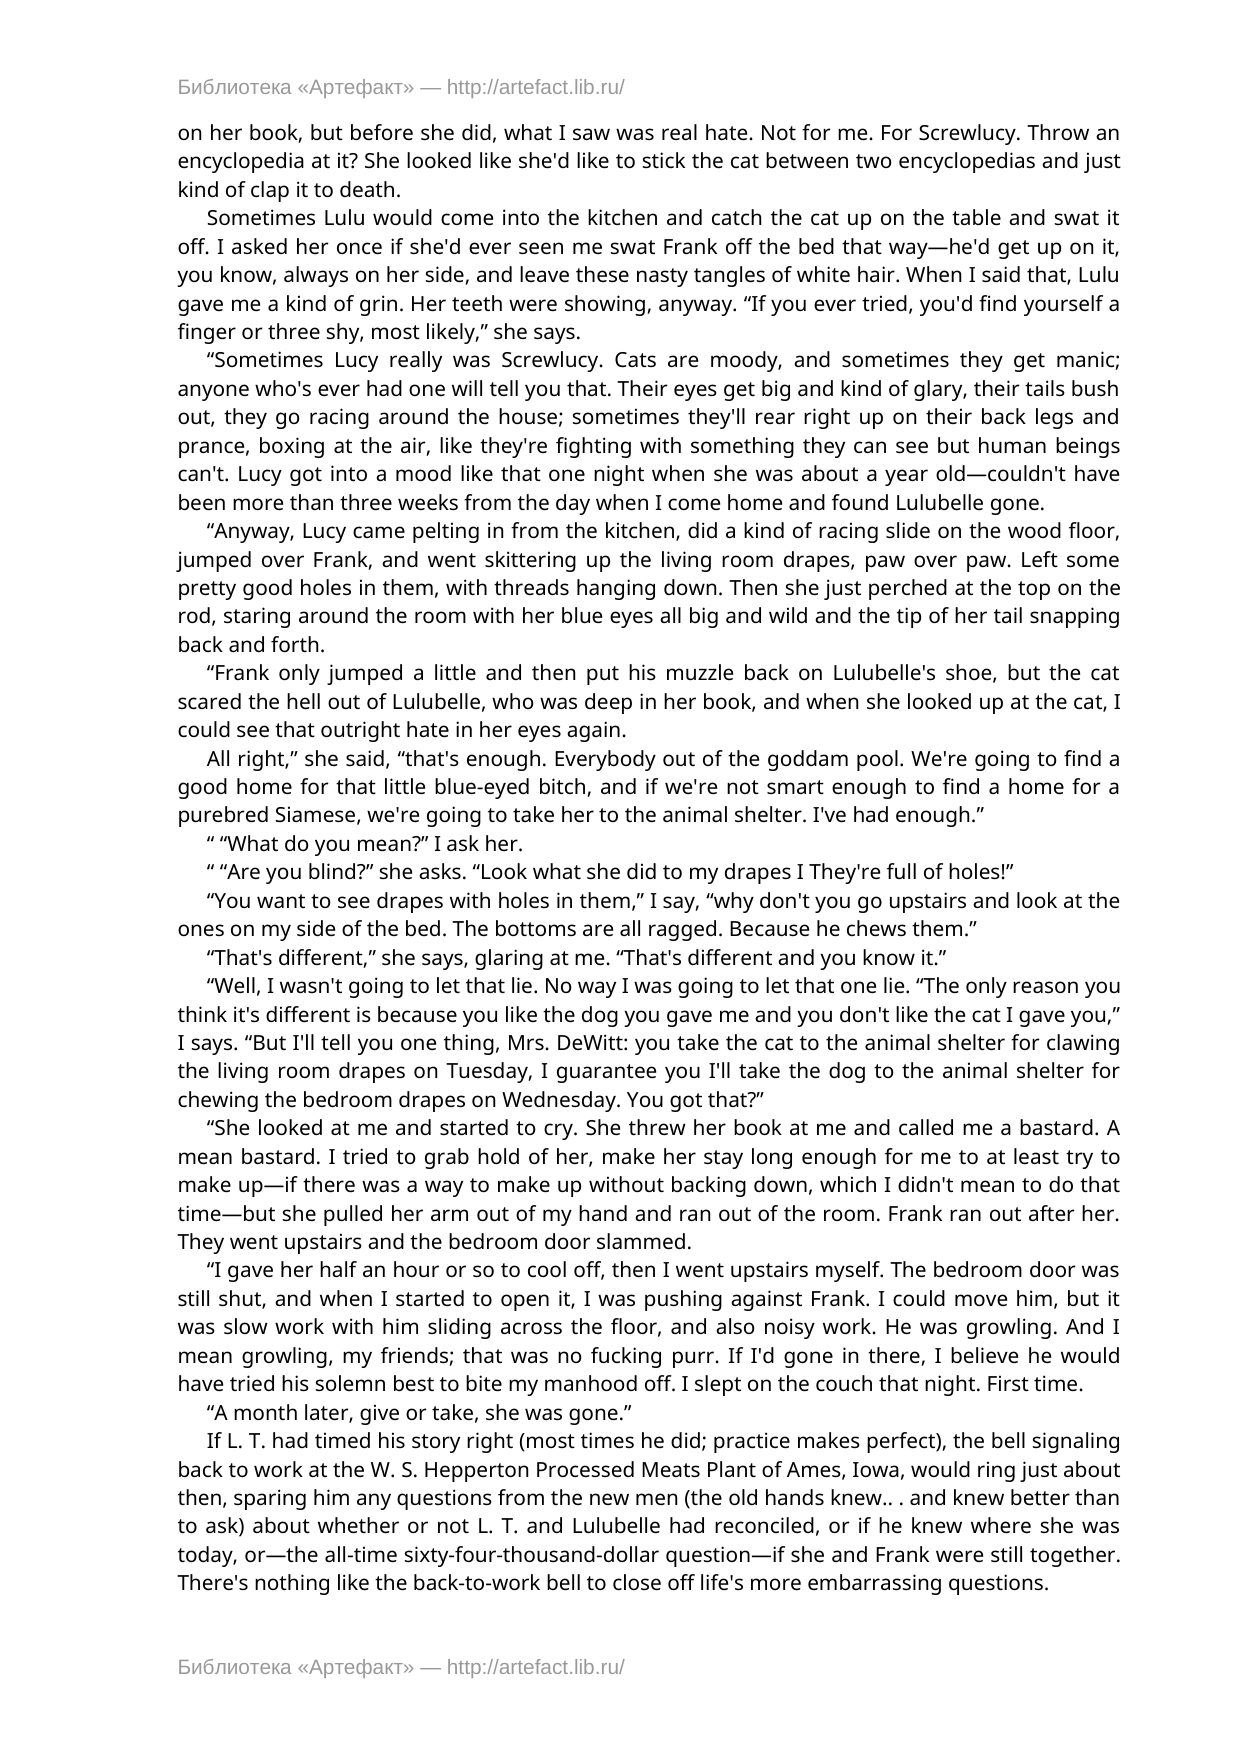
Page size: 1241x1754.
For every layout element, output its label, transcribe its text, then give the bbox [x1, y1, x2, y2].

text “That's different,” she says, glaring at me. “That's different and you know it.” [177, 943, 1122, 971]
text “Sometimes Lucy really was Screwlucy. Cats are moody, and sometimes they get manic; anyone who's ever had one will tell you that. Their eyes get big and kind of glary, their tails bush out, they go racing around the house; sometimes they'll rear right up on their back legs and prance, boxing at the air, like they're fighting with something they can see but human beings can't. Lucy got into a mood like that one night when she was about a year old—couldn't have been more than three weeks from the day when I come home and found Lulubelle gone. [177, 346, 1122, 516]
text “I gave her half an hour or so to cool off, then I went upstairs myself. The bedroom door was still shut, and when I started to open it, I was pushing against Frank. I could move him, but it was slow work with him sliding across the floor, and also noisy work. He was growling. And I mean growling, my friends; that was no fucking purr. If I'd gone in there, I believe he would have tried his solemn best to bite my manhood off. I slept on the couch that night. First time. [177, 1256, 1122, 1398]
text “Well, I wasn't going to let that lie. No way I was going to let that one lie. “The only reason you think it's different is because you like the dog you gave me and you don't like the cat I gave you,” I says. “But I'll tell you one thing, Mrs. DeWitt: you take the cat to the animal shelter for clawing the living room drapes on Tuesday, I guarantee you I'll take the dog to the animal shelter for chewing the bedroom drapes on Wednesday. You got that?” [177, 971, 1122, 1113]
text “ “Are you blind?” she asks. “Look what she did to my drapes I They're full of holes!” [177, 857, 1122, 886]
text “Anyway, Lucy came pelting in from the kitchen, did a kind of racing slide on the wood floor, jumped over Frank, and went skittering up the living room drapes, paw over paw. Left some pretty good holes in them, with threads hanging down. Then she just perched at the top on the rod, staring around the room with her blue eyes all big and wild and the tip of her tail snapping back and forth. [177, 516, 1122, 658]
text Sometimes Lulu would come into the kitchen and catch the cat up on the table and swat it off. I asked her once if she'd ever seen me swat Frank off the bed that way—he'd get up on it, you know, always on her side, and leave these nasty tangles of white hair. When I said that, Lulu gave me a kind of grin. Her teeth were showing, anyway. “If you ever tried, you'd find yourself a finger or three shy, most likely,” she says. [177, 203, 1122, 346]
text If L. T. had timed his story right (most times he did; practice makes perfect), the bell signaling back to work at the W. S. Hepperton Processed Meats Plant of Ames, Iowa, would ring just about then, sparing him any questions from the new men (the old hands knew.. . and knew better than to ask) about whether or not L. T. and Lulubelle had reconciled, or if he knew where she was today, or—the all-time sixty-four-thousand-dollar question—if she and Frank were still together. There's nothing like the back-to-work bell to close off life's more embarrassing questions. [177, 1426, 1122, 1597]
text “She looked at me and started to cry. She threw her book at me and called me a bastard. A mean bastard. I tried to grab hold of her, make her stay long enough for me to at least try to make up—if there was a way to make up without backing down, which I didn't mean to do that time—but she pulled her arm out of my hand and ran out of the room. Frank ran out after her. They went upstairs and the bedroom door slammed. [177, 1113, 1122, 1256]
text “Frank only jumped a little and then put his muzzle back on Lulubelle's shoe, but the cat scared the hell out of Lulubelle, who was deep in her book, and when she looked up at the cat, I could see that outright hate in her eyes again. [177, 658, 1122, 744]
text “You want to see drapes with holes in them,” I say, “why don't you go upstairs and look at the ones on my side of the bed. The bottoms are all ragged. Because he chews them.” [177, 886, 1122, 943]
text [177, 118, 1122, 203]
text All right,” she said, “that's enough. Everybody out of the goddam pool. We're going to find a good home for that little blue-eyed bitch, and if we're not smart enough to find a home for a purebred Siamese, we're going to take her to the animal shelter. I've had enough.” [177, 744, 1122, 829]
text “A month later, give or take, she was gone.” [177, 1398, 1122, 1426]
text “ “What do you mean?” I ask her. [177, 829, 1122, 857]
